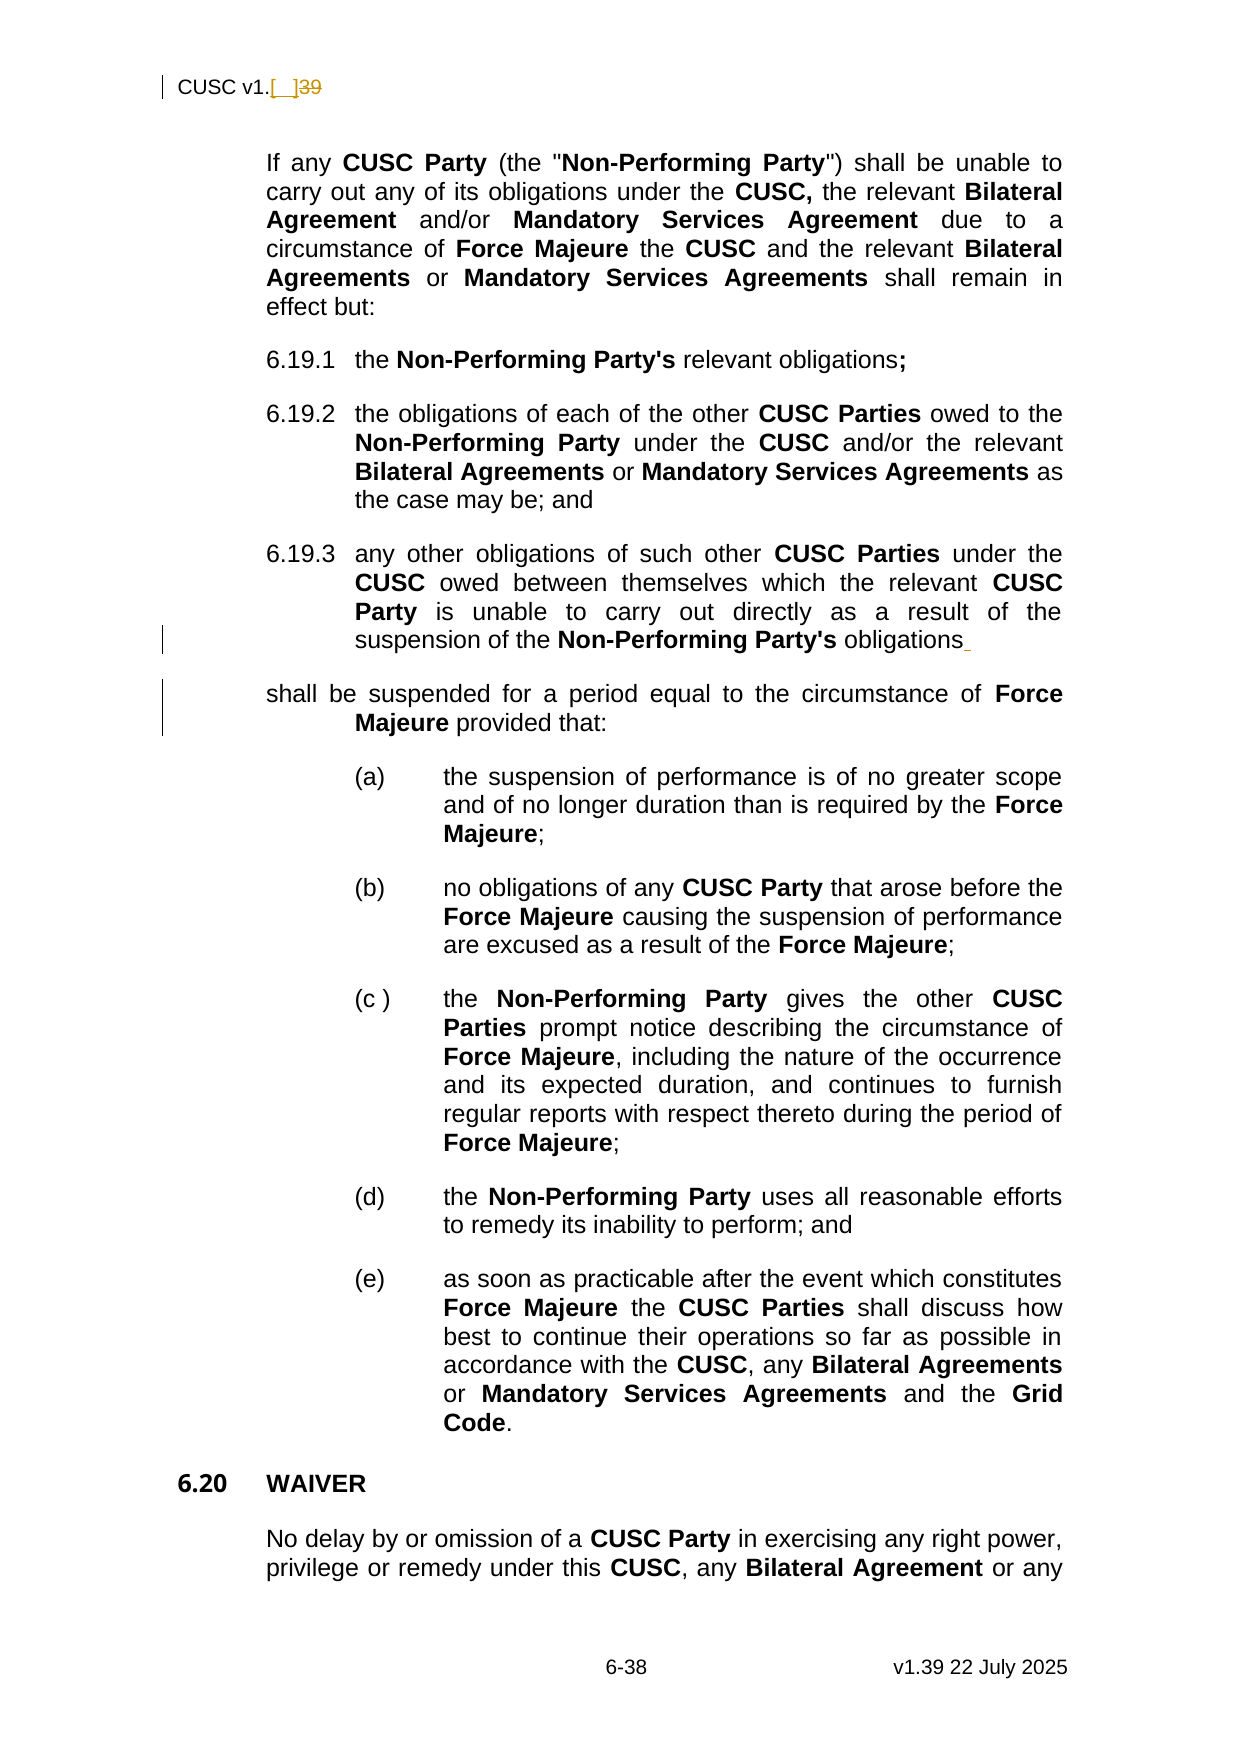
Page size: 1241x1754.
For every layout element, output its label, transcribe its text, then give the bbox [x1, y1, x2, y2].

subtitle WAIVER [177, 1465, 1063, 1499]
text If any CUSC Party (the "Non-Performing Party") shall be unable to carry out any of its obligations under the CUSC, the relevant Bilateral Agreement and/or Mandatory Services Agreement due to a circumstance of Force Majeure the CUSC and the relevant Bilateral Agreements or Mandatory Services Agreements shall remain in effect but: [266, 148, 1063, 320]
subtitle (b) no obligations of any CUSC Party that arose before the Force Majeure causing the suspension of performance are excused as a result of the Force Majeure; [354, 873, 1063, 959]
text 6.19.1 the Non-Performing Party's relevant obligations; [266, 345, 1063, 374]
text 6.19.2 the obligations of each of the other CUSC Parties owed to the Non-Performing Party under the CUSC and/or the relevant Bilateral Agreements or Mandatory Services Agreements as the case may be; and [266, 399, 1063, 514]
subtitle (e) as soon as practicable after the event which constitutes Force Majeure the CUSC Parties shall discuss how best to continue their operations so far as possible in accordance with the CUSC, any Bilateral Agreements or Mandatory Services Agreements and the Grid Code. [354, 1264, 1063, 1436]
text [266, 1524, 1063, 1582]
text shall be suspended for a period equal to the circumstance of Force Majeure provided that: [266, 679, 1063, 736]
subtitle (d) the Non-Performing Party uses all reasonable efforts to remedy its inability to perform; and [354, 1181, 1063, 1239]
subtitle (c ) the Non-Performing Party gives the other CUSC Parties prompt notice describing the circumstance of Force Majeure, including the nature of the occurrence and its expected duration, and continues to furnish regular reports with respect thereto during the period of Force Majeure; [354, 984, 1063, 1156]
subtitle (a) the suspension of performance is of no greater scope and of no longer duration than is required by the Force Majeure; [354, 761, 1063, 848]
text 6.19.3 any other obligations of such other CUSC Parties under the CUSC owed between themselves which the relevant CUSC Party is unable to carry out directly as a result of the suspension of the Non-Performing Party's obligations [266, 539, 1063, 654]
